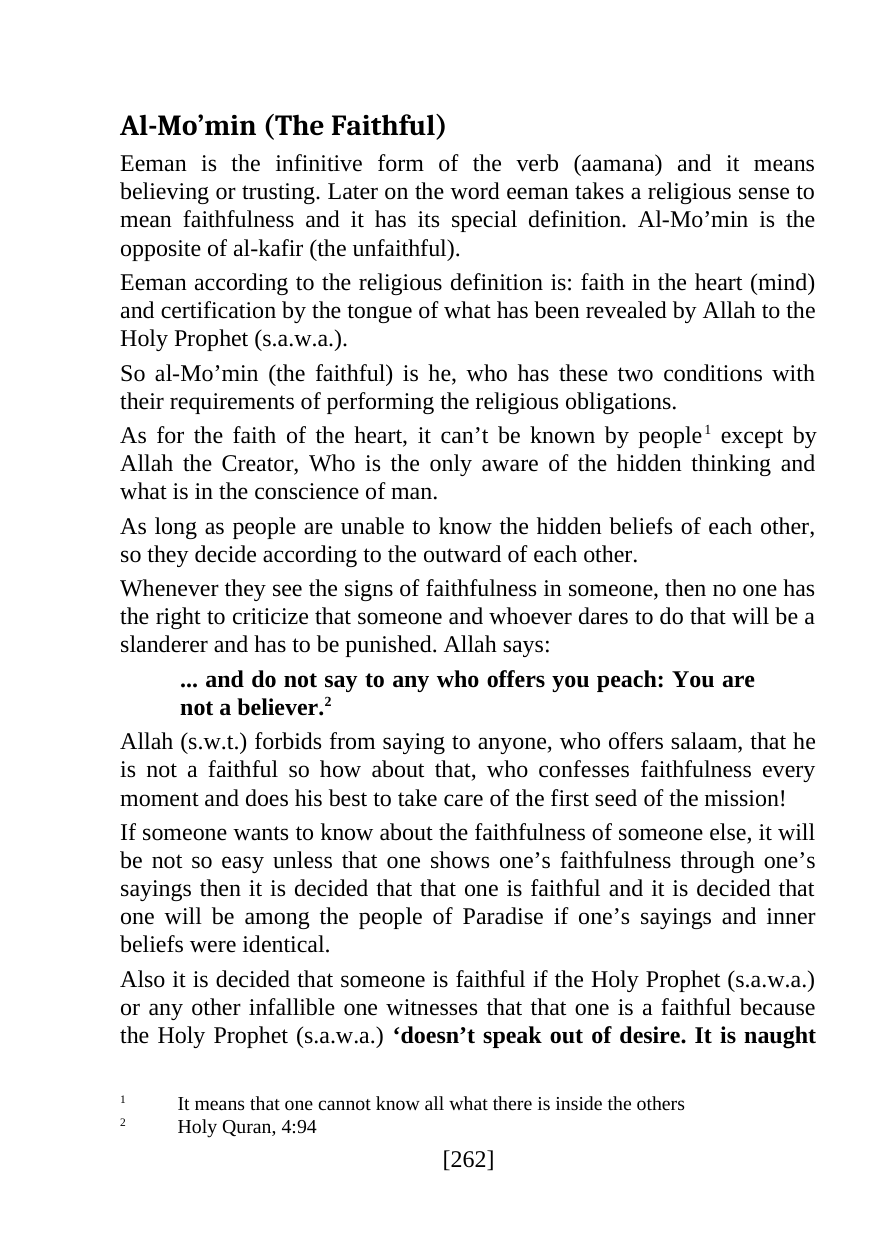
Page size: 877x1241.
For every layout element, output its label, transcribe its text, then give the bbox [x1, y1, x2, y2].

text ... and do not say to any who offers you peach: You are not a believer. [180, 665, 757, 721]
text Eeman according to the religious definition is: faith in the heart (mind) and certification by the tongue of what has been revealed by Allah to the Holy Prophet (s.a.w.a.). [120, 268, 817, 352]
text So al-Mo’min (the faithful) is he, who has these two conditions with their requirements of performing the religious obligations. [120, 358, 817, 415]
text Eeman is the infinitive form of the verb (aamana) and it means believing or trusting. Later on the word eeman takes a religious sense to mean faithfulness and it has its special definition. Al-Mo’min is the opposite of al-kafir (the unfaithful). [120, 149, 817, 262]
text Whenever they see the signs of faithfulness in someone, then no one has the right to criticize that someone and whoever dares to do that will be a slanderer and has to be punished. Allah says: [120, 574, 817, 658]
text As for the faith of the heart, it can’t be known by people except by Allah the Creator, Who is the only aware of the hidden thinking and what is in the conscience of man. [120, 421, 817, 505]
text As long as people are unable to know the hidden beliefs of each other, so they decide according to the outward of each other. [120, 512, 817, 568]
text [120, 965, 817, 1049]
subtitle Al-Mo’min (The Faithful) [120, 109, 817, 143]
text Allah (s.w.t.) forbids from saying to anyone, who offers salaam, that he is not a faithful so how about that, who confesses faithfulness every moment and does his best to take care of the first seed of the mission! [120, 727, 817, 812]
text If someone wants to know about the faithfulness of someone else, it will be not so easy unless that one shows one’s faithfulness through one’s sayings then it is decided that that one is faithful and it is decided that one will be among the people of Paradise if one’s sayings and inner beliefs were identical. [120, 818, 817, 958]
